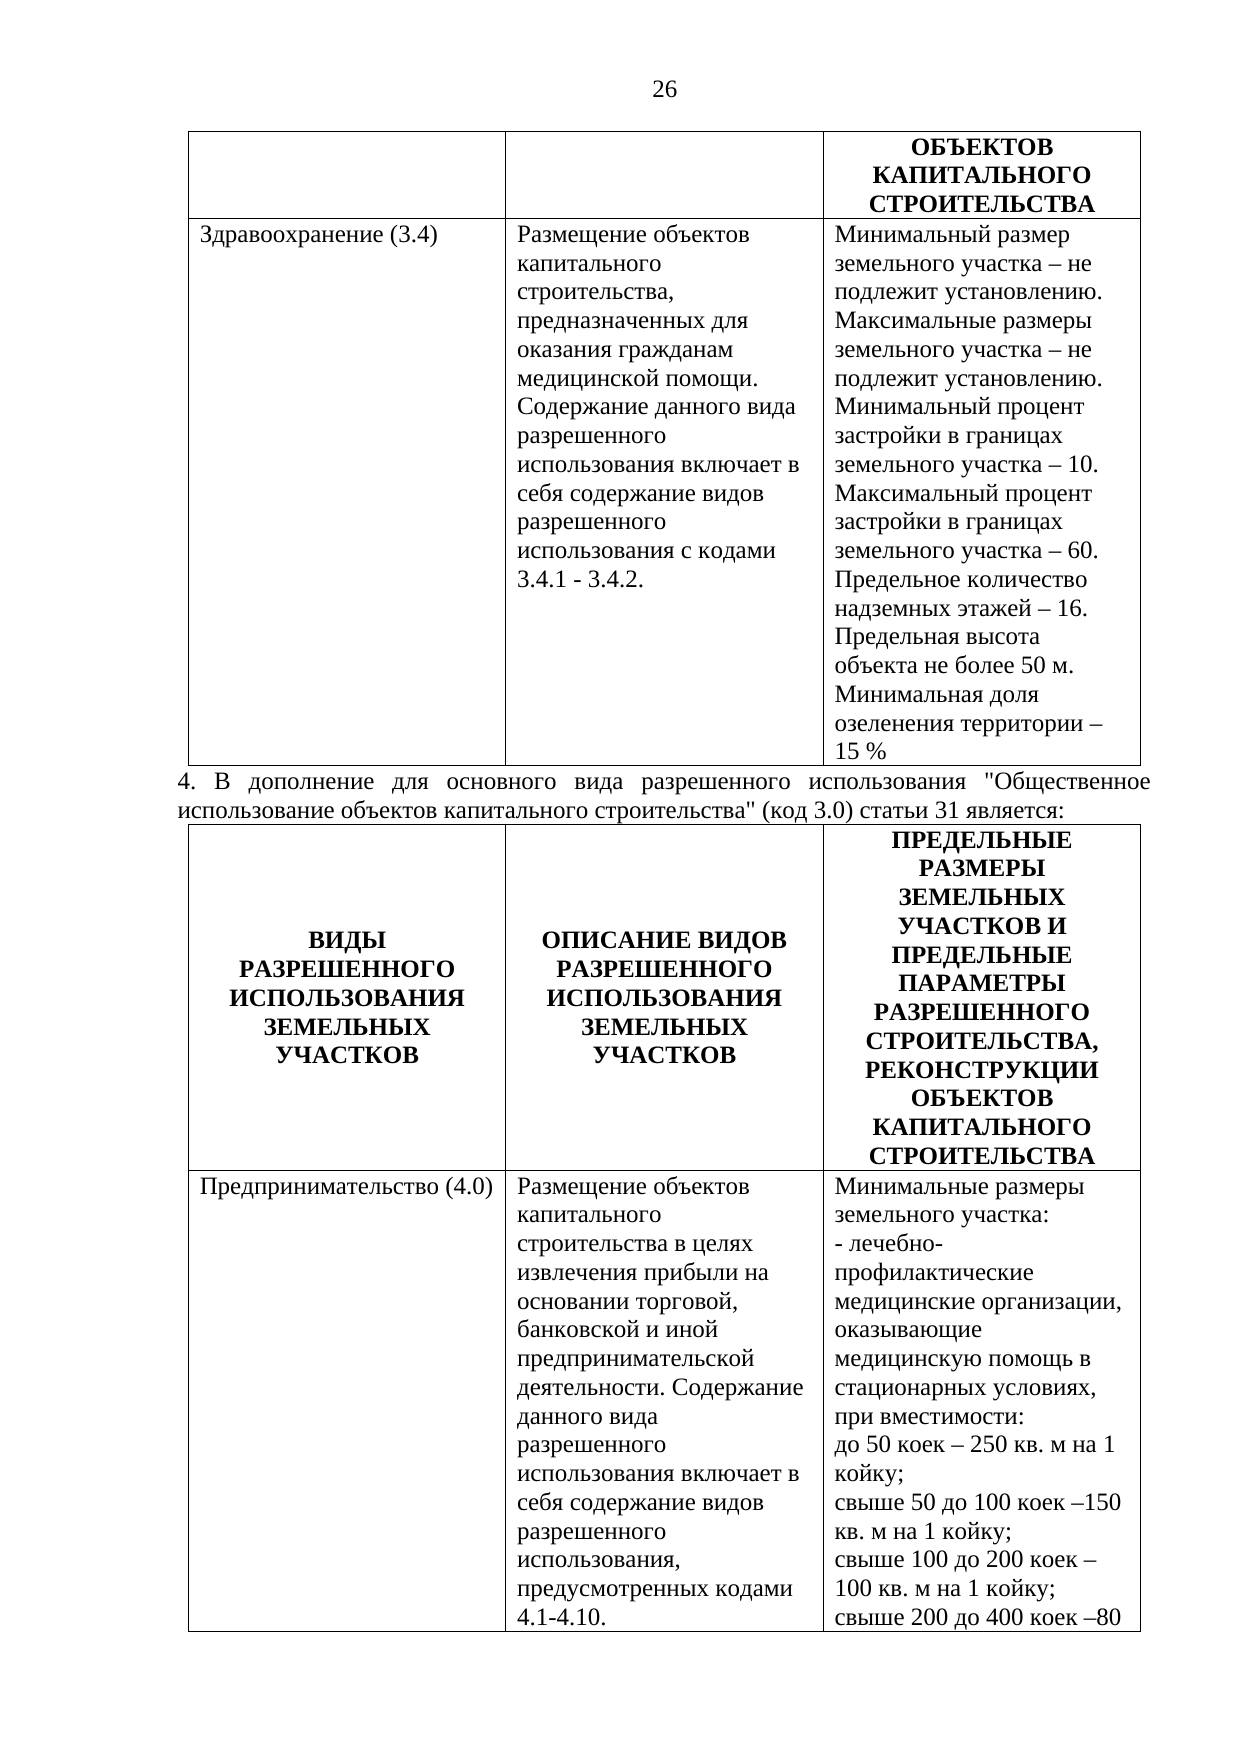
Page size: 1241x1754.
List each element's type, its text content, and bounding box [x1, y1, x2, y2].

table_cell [824, 1171, 1140, 1631]
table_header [506, 132, 823, 218]
table_cell Размещение объектов капитального строительства, предназначенных для оказания гражданам медицинской помощи. Содержание данного вида разрешенного использования включает в себя содержание видов разрешенного использования с кодами 3.4.1 - 3.4.2. [506, 219, 823, 765]
table_header ПРЕДЕЛЬНЫЕ РАЗМЕРЫ ЗЕМЕЛЬНЫХ УЧАСТКОВ И ПРЕДЕЛЬНЫЕ ПАРАМЕТРЫ РАЗРЕШЕННОГО СТРОИТЕЛЬСТВА, РЕКОНСТРУКЦИИ ОБЪЕКТОВ КАПИТАЛЬНОГО СТРОИТЕЛЬСТВА [824, 825, 1140, 1170]
text 4. В дополнение для основного вида разрешенного использования "Общественное использование объектов капитального строительства" (код 3.0) статьи 31 является: [177, 766, 1152, 824]
table_cell Минимальный размер земельного участка – не подлежит установлению. Максимальные размеры земельного участка – не подлежит установлению. Минимальный процент застройки в границах земельного участка – 10. Максимальный процент застройки в границах земельного участка – 60. Предельное количество надземных этажей – 16. Предельная высота объекта не более 50 м. Минимальная доля озеленения территории – 15 % [824, 219, 1140, 765]
table_header ВИДЫ РАЗРЕШЕННОГО ИСПОЛЬЗОВАНИЯ ЗЕМЕЛЬНЫХ УЧАСТКОВ [189, 825, 505, 1170]
table_cell Здравоохранение (3.4) [189, 219, 505, 765]
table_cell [189, 1171, 505, 1631]
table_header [824, 132, 1140, 218]
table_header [189, 132, 505, 218]
table_header ОПИСАНИЕ ВИДОВ РАЗРЕШЕННОГО ИСПОЛЬЗОВАНИЯ ЗЕМЕЛЬНЫХ УЧАСТКОВ [506, 825, 823, 1170]
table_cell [506, 1171, 823, 1631]
